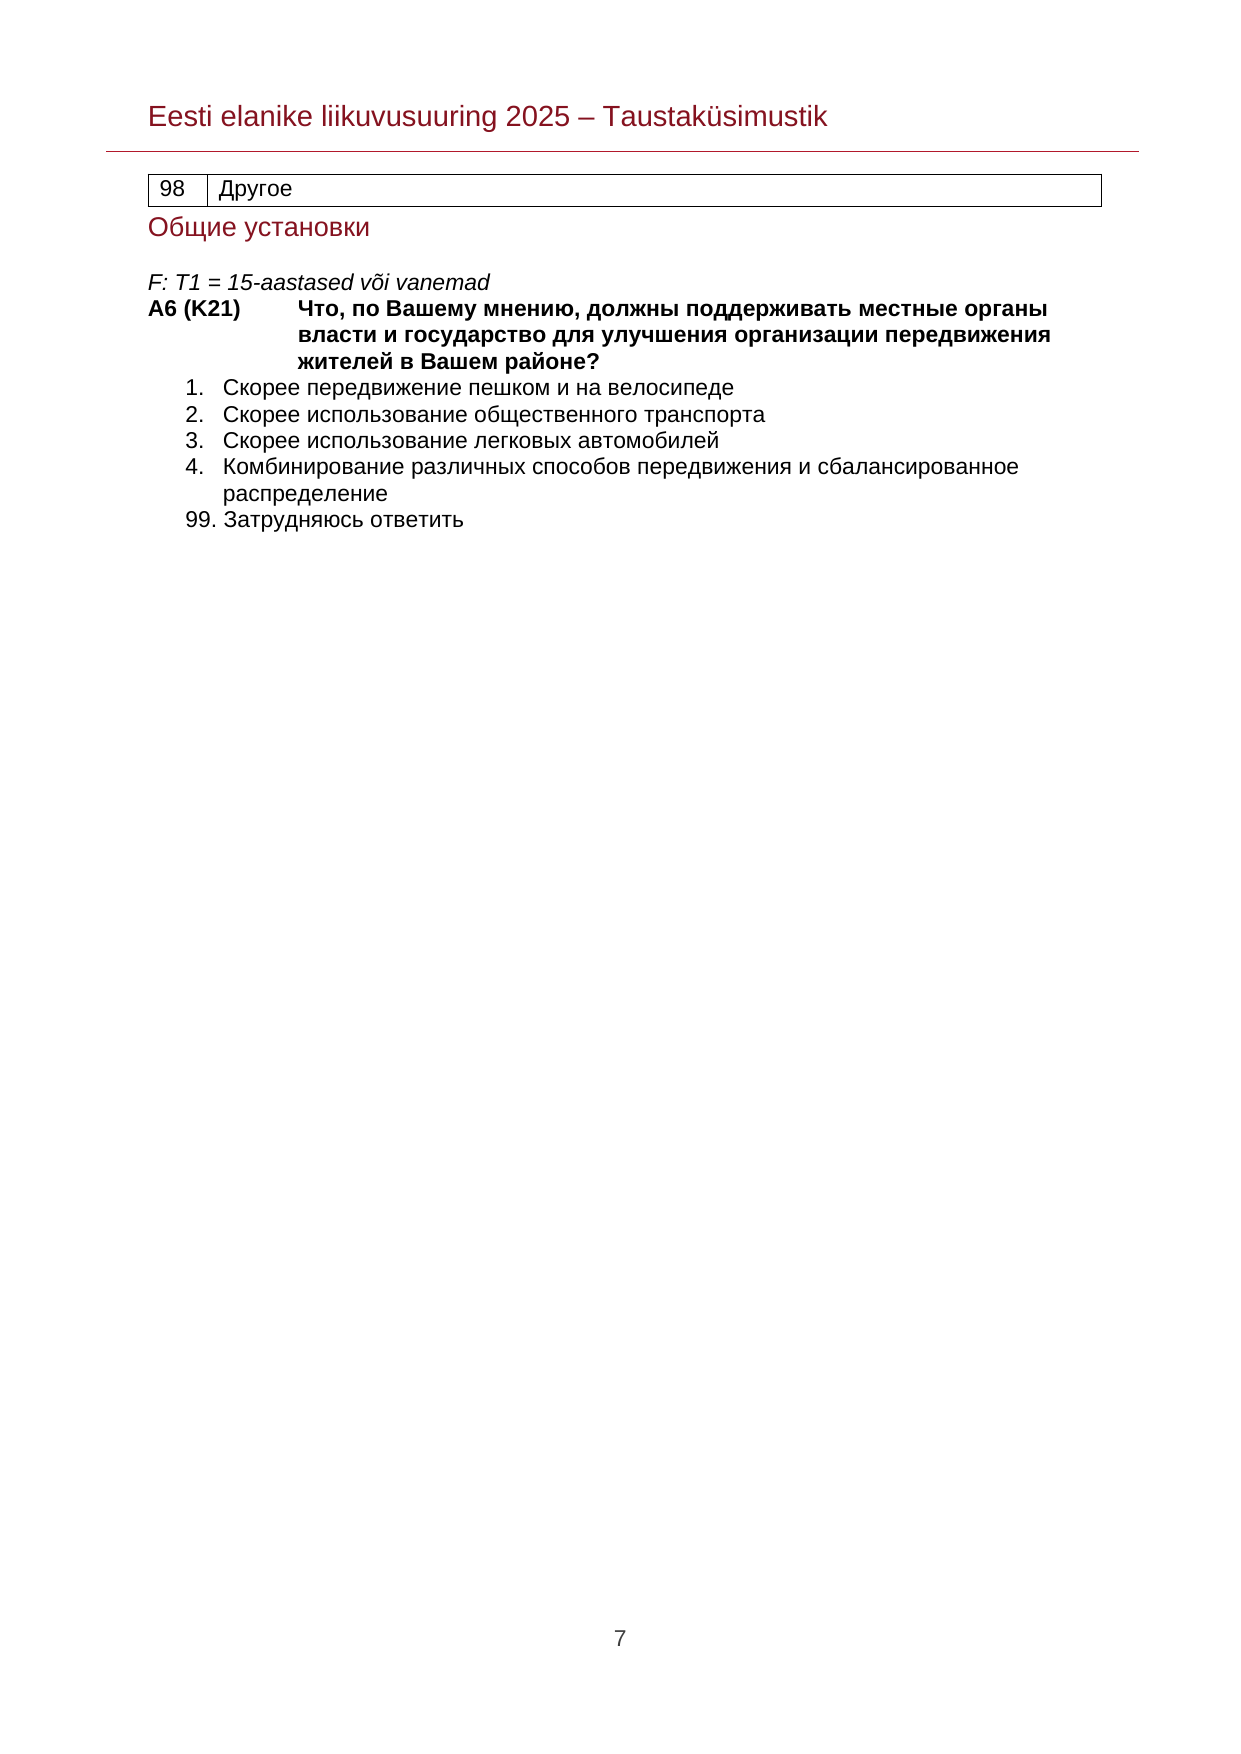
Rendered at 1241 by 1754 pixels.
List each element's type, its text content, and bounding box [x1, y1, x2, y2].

list Комбинирование различных способов передвижения и сбалансированное распределение [185, 453, 1093, 506]
text 99. Затрудняюсь ответить [185, 506, 1093, 532]
table_cell 98 [149, 175, 207, 206]
table_cell Другое [208, 175, 1101, 206]
text F: T1 = 15-aastased või vanemad [148, 269, 1093, 295]
list Скорее использование общественного транспорта [185, 401, 1093, 427]
list Скорее использование легковых автомобилей [185, 427, 1093, 453]
list Скорее передвижение пешком и на велосипеде [185, 374, 1093, 401]
text A6 (K21) Что, по Вашему мнению, должны поддерживать местные органы власти и государство для улучшения организации передвижения жителей в Вашем районе? [148, 295, 1093, 374]
subtitle Общие установки [148, 211, 1093, 242]
